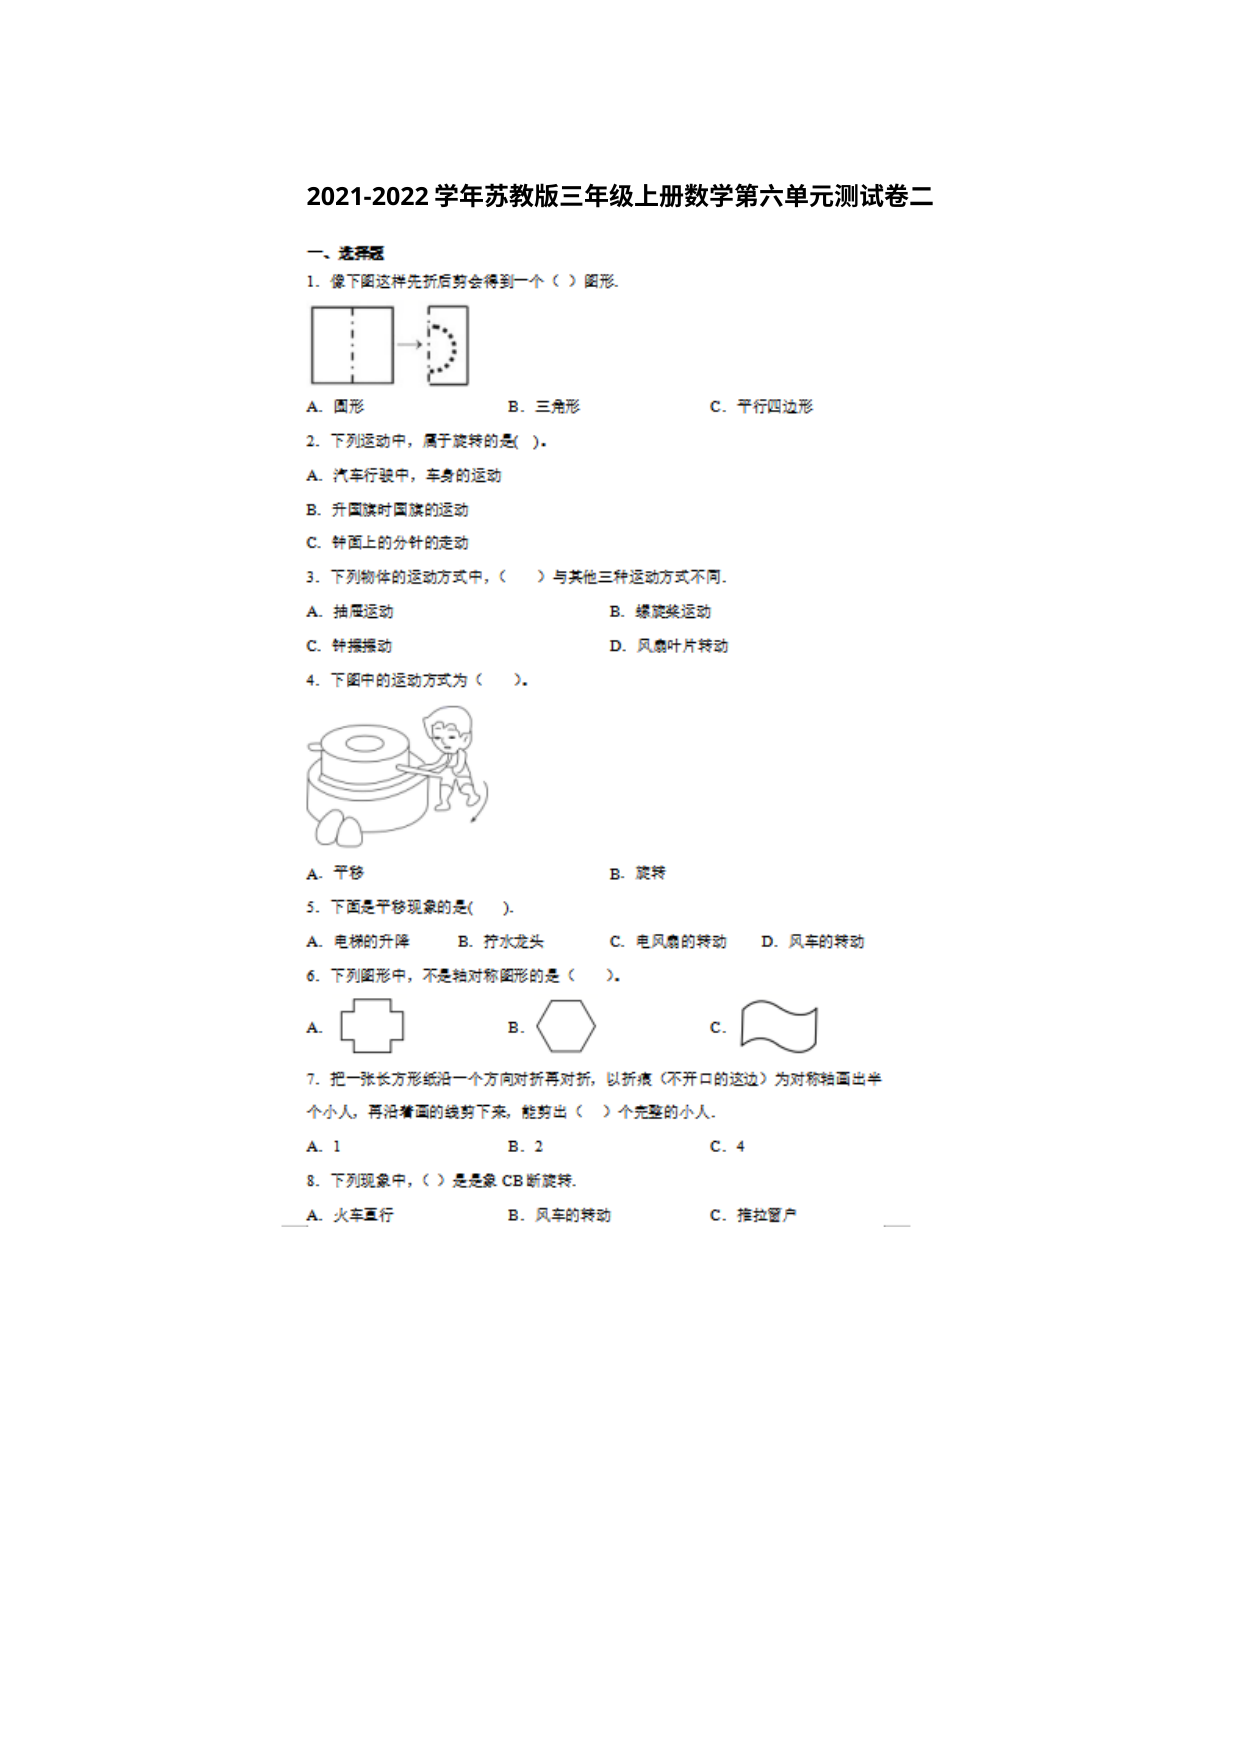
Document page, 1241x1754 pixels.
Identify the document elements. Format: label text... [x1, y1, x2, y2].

text 2021-2022学年苏教版三年级上册数学第六单元测试卷二 [187, 162, 1053, 227]
picture [263, 227, 978, 1227]
